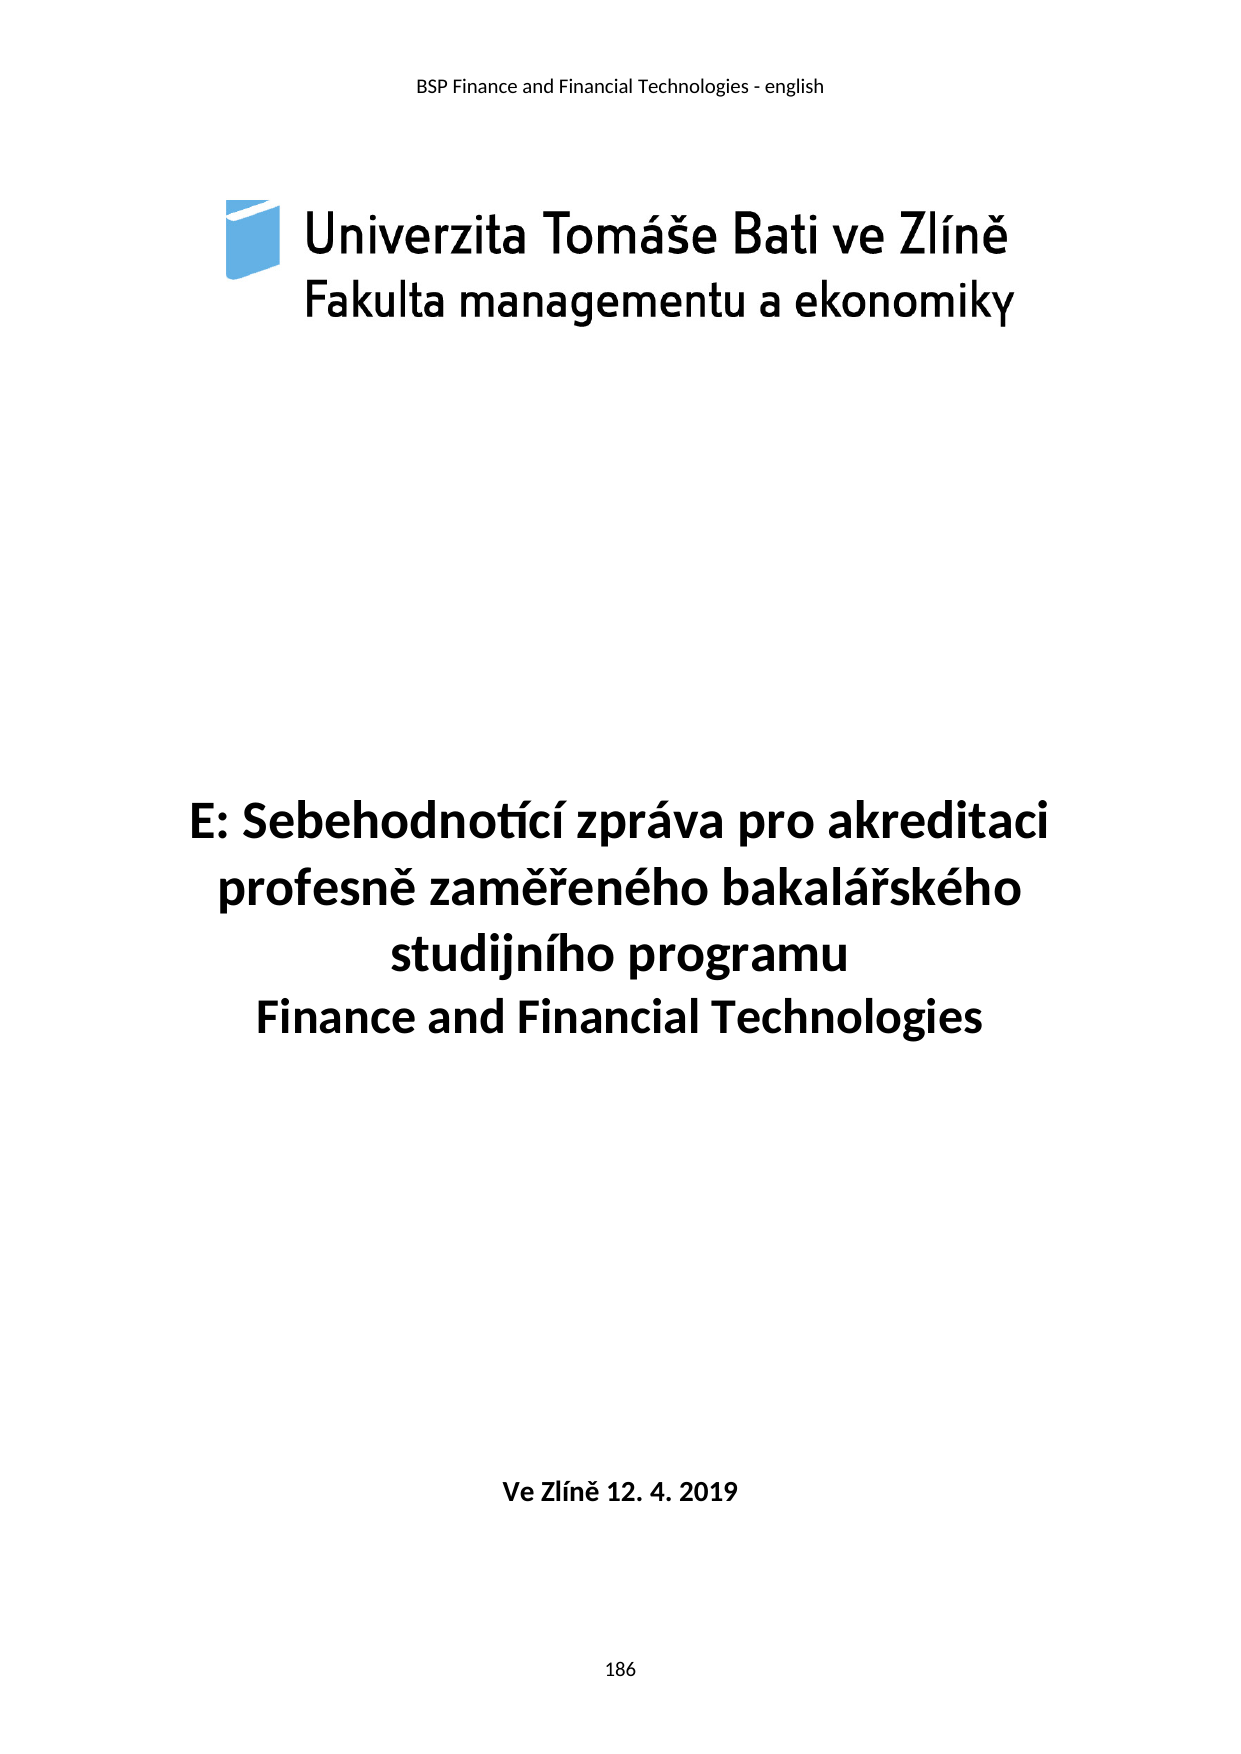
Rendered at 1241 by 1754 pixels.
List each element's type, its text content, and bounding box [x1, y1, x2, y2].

text Finance and Financial Technologies [148, 985, 1093, 1046]
picture [147, 147, 1093, 370]
text Ve Zlíně 12. 4. 2019 [148, 1473, 1093, 1509]
text E: Sebehodnotící zpráva pro akreditaci profesně zaměřeného bakalářského studijního programu [148, 786, 1093, 985]
